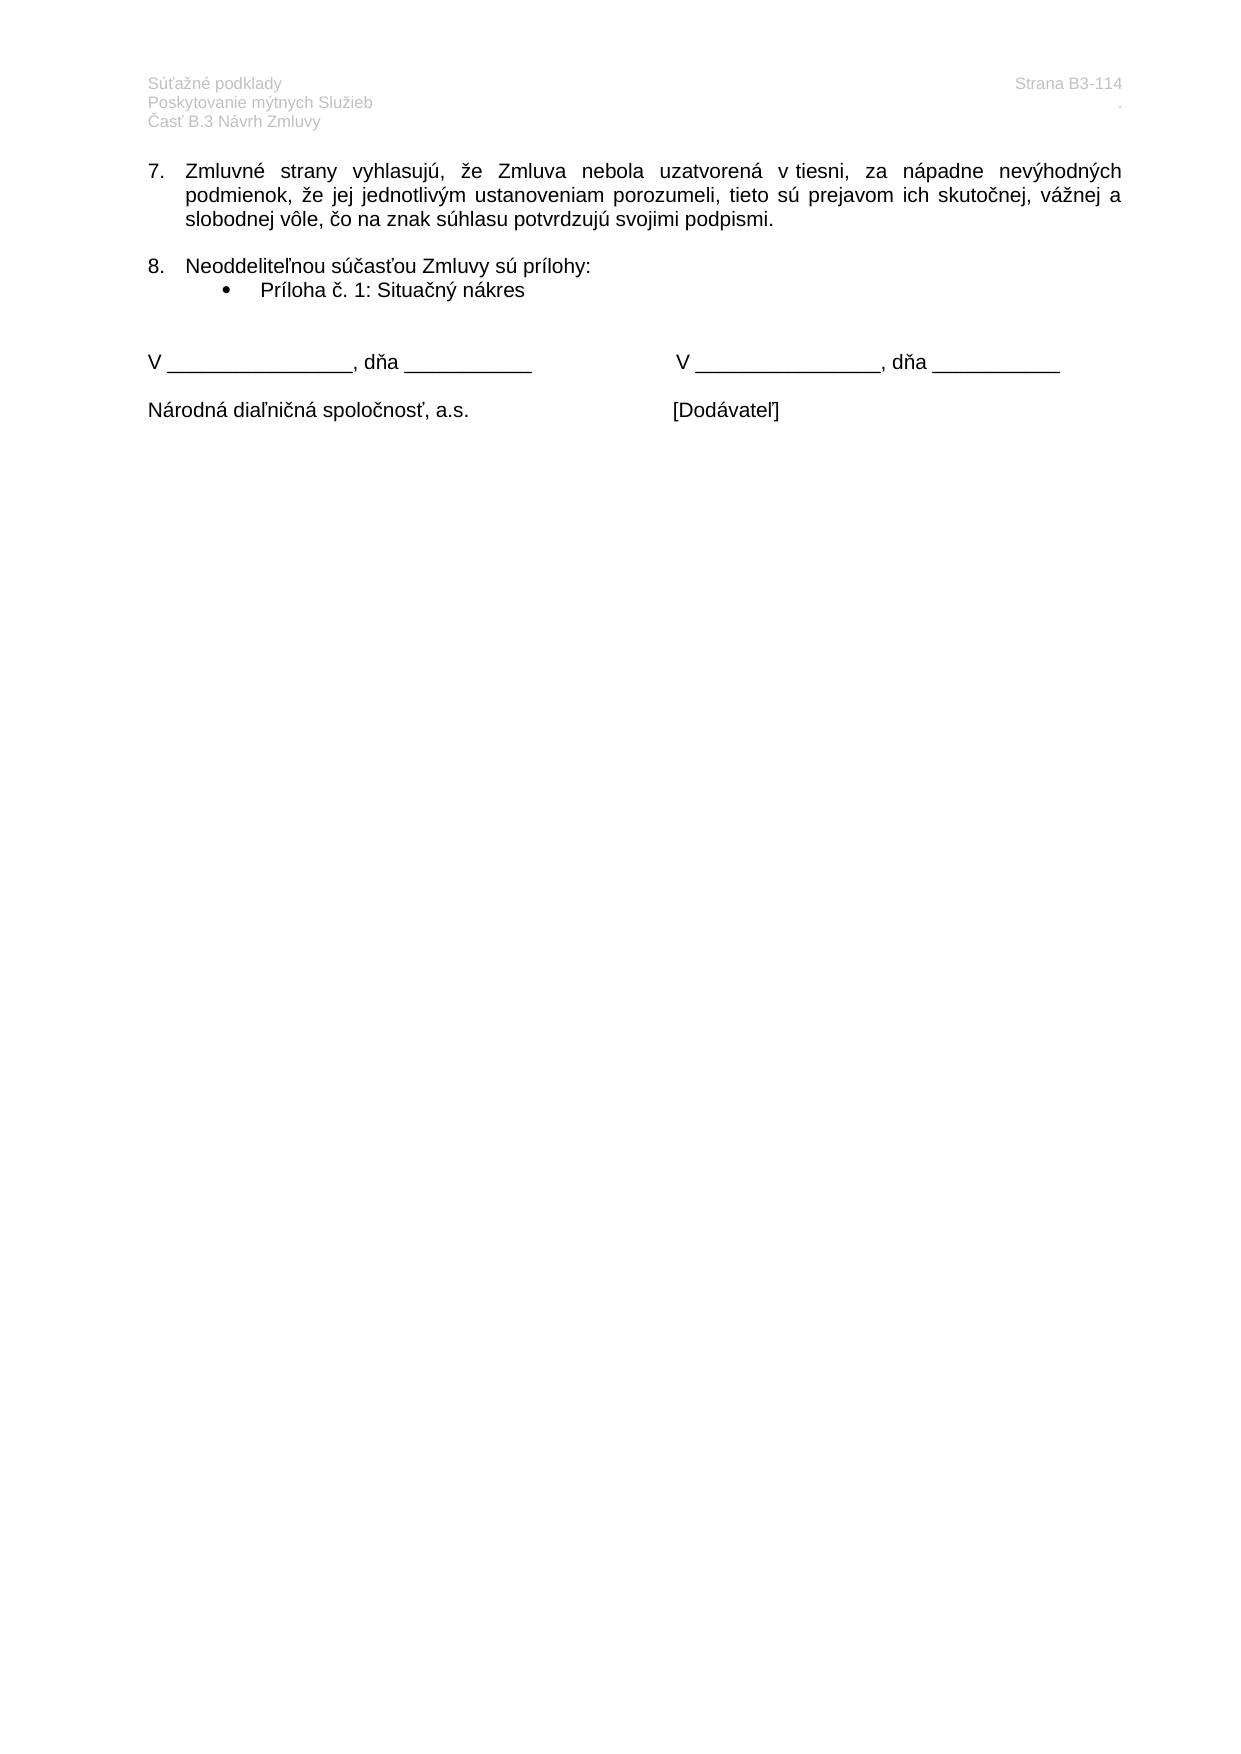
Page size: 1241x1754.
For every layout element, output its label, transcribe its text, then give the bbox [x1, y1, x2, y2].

list Neoddeliteľnou súčasťou Zmluvy sú prílohy: [148, 254, 1122, 278]
list Príloha č. 1: Situačný nákres [223, 278, 1122, 302]
text Národná diaľničná spoločnosť, a.s. [Dodávateľ] [148, 398, 1122, 422]
list Zmluvné strany vyhlasujú, že Zmluva nebola uzatvorená v tiesni, za nápadne nevýhodných podmienok, že jej jednotlivým ustanoveniam porozumeli, tieto sú prejavom ich skutočnej, vážnej a slobodnej vôle, čo na znak súhlasu potvrdzujú svojimi podpismi. [148, 158, 1122, 230]
text V ________________, dňa ___________ V ________________, dňa ___________ [148, 350, 1122, 374]
